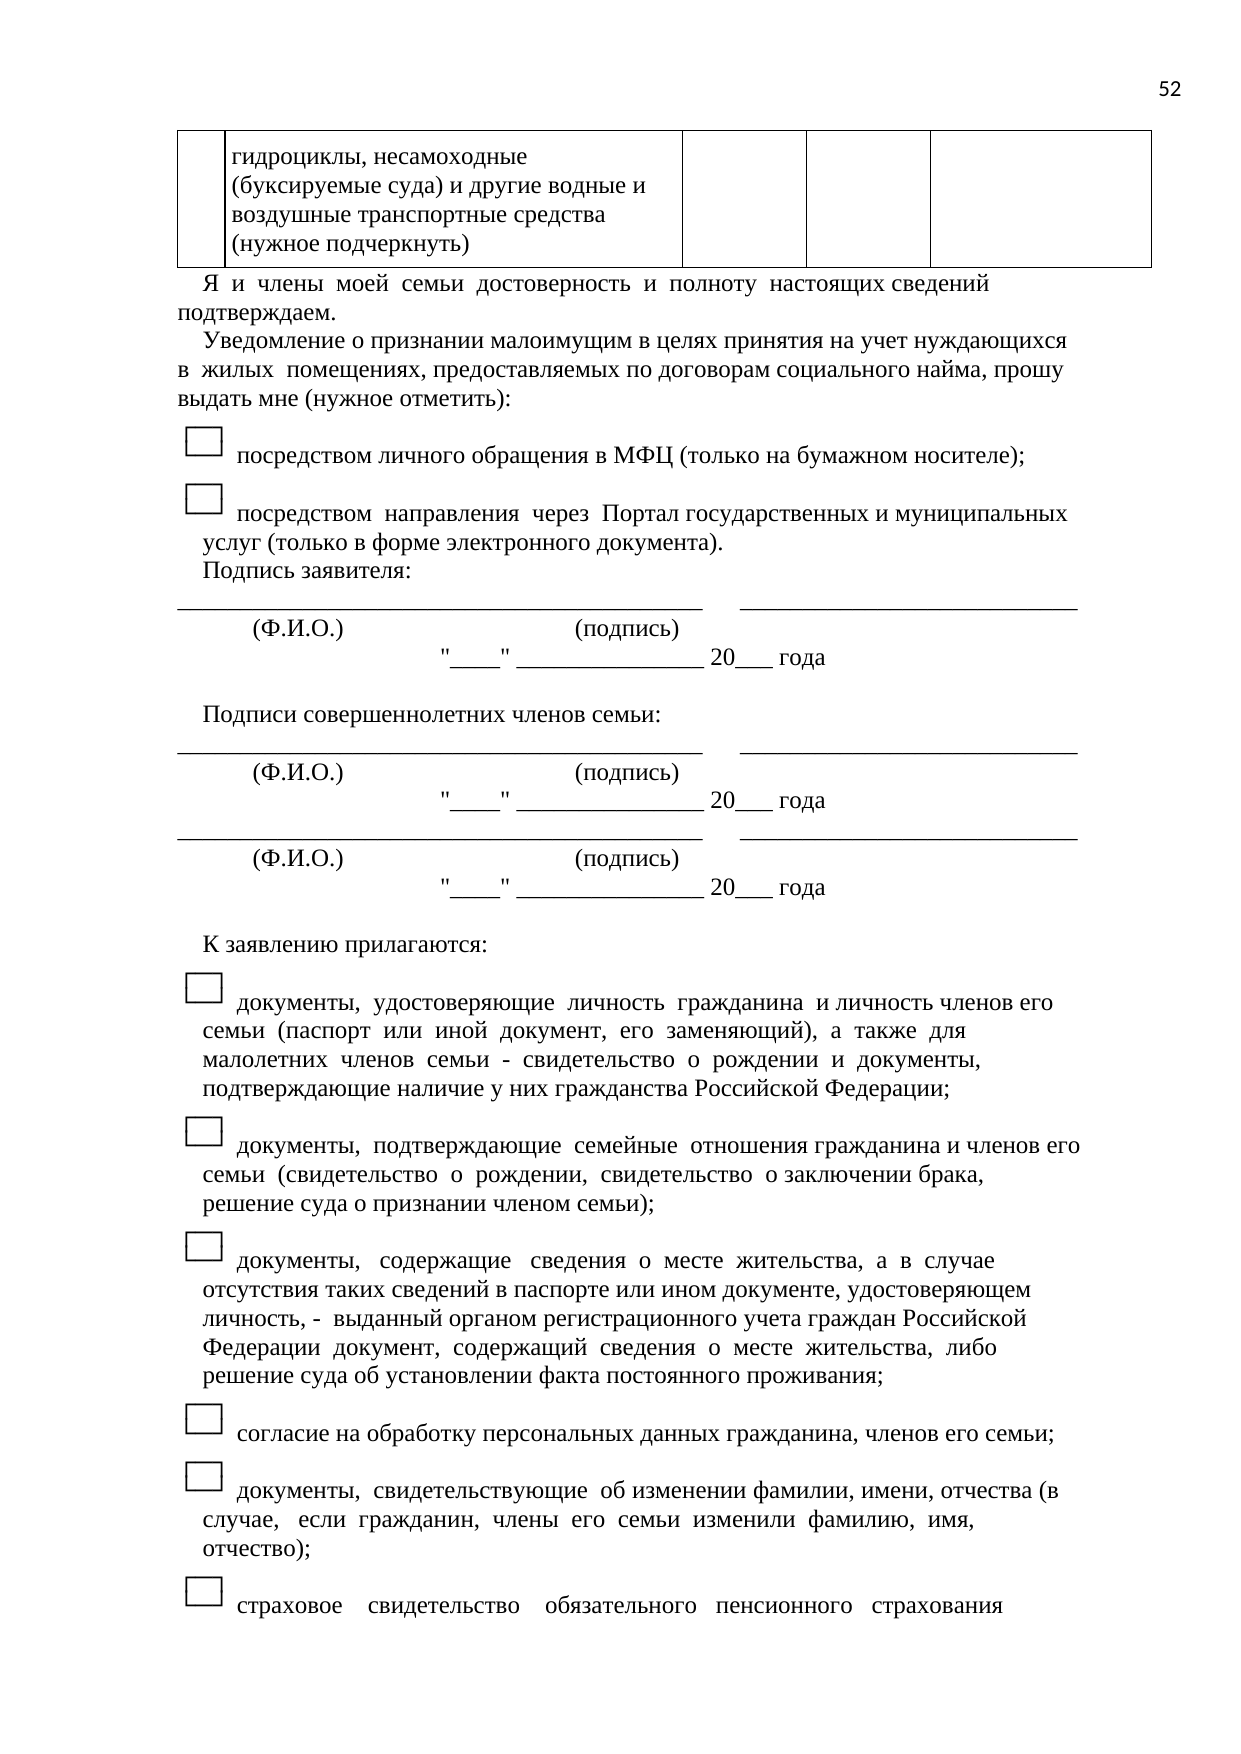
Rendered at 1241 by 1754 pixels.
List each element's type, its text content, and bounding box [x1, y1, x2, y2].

text └─┘ документы, подтверждающие семейные отношения гражданина и членов его [177, 1131, 1181, 1159]
table_cell [807, 131, 930, 267]
text отчество); [177, 1533, 1181, 1562]
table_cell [226, 131, 682, 267]
text семьи (свидетельство о рождении, свидетельство о заключении брака, [177, 1159, 1181, 1188]
text "____" _______________ 20___ года [177, 786, 1181, 814]
text (Ф.И.О.) (подпись) [177, 843, 1181, 872]
text Уведомление о признании малоимущим в целях принятия на учет нуждающихся [177, 326, 1181, 354]
text ┌─┐ [177, 1562, 1181, 1591]
text в жилых помещениях, предоставляемых по договорам социального найма, прошу [177, 354, 1181, 383]
text малолетних членов семьи - свидетельство о рождении и документы, [177, 1044, 1181, 1073]
text └─┘ согласие на обработку персональных данных гражданина, членов его семьи; [177, 1418, 1181, 1447]
text "____" _______________ 20___ года [177, 872, 1181, 901]
text Я и члены моей семьи достоверность и полноту настоящих сведений [177, 268, 1181, 297]
text __________________________________________ ___________________________ [177, 728, 1181, 757]
table_cell [931, 131, 1151, 267]
text отсутствия таких сведений в паспорте или ином документе, удостоверяющем [177, 1274, 1181, 1303]
text ┌─┐ [177, 412, 1181, 441]
text подтверждающие наличие у них гражданства Российской Федерации; [177, 1073, 1181, 1102]
text Федерации документ, содержащий сведения о месте жительства, либо [177, 1332, 1181, 1361]
text подтверждаем. [177, 297, 1181, 326]
text ┌─┐ [177, 1217, 1181, 1246]
text ┌─┐ [177, 469, 1181, 498]
text выдать мне (нужное отметить): [177, 383, 1181, 412]
text личность, - выданный органом регистрационного учета граждан Российской [177, 1303, 1181, 1332]
text ┌─┐ [177, 1389, 1181, 1418]
text └─┘ документы, содержащие сведения о месте жительства, а в случае [177, 1246, 1181, 1274]
text __________________________________________ ___________________________ [177, 584, 1181, 613]
text └─┘ документы, удостоверяющие личность гражданина и личность членов его [177, 987, 1181, 1016]
text услуг (только в форме электронного документа). [177, 527, 1181, 556]
text К заявлению прилагаются: [177, 929, 1181, 958]
text ┌─┐ [177, 1102, 1181, 1131]
table_cell 3 [178, 131, 224, 267]
text семьи (паспорт или иной документ, его заменяющий), а также для [177, 1016, 1181, 1044]
text __________________________________________ ___________________________ [177, 814, 1181, 843]
text решение суда об установлении факта постоянного проживания; [177, 1361, 1181, 1389]
text ┌─┐ [177, 1447, 1181, 1476]
text (Ф.И.О.) (подпись) [177, 757, 1181, 786]
text случае, если гражданин, члены его семьи изменили фамилию, имя, [177, 1504, 1181, 1533]
table_cell [683, 131, 806, 267]
text "____" _______________ 20___ года [177, 642, 1181, 671]
text ┌─┐ [177, 958, 1181, 987]
text Подпись заявителя: [177, 556, 1181, 584]
text решение суда о признании членом семьи); [177, 1188, 1181, 1217]
text Подписи совершеннолетних членов семьи: [177, 699, 1181, 728]
text (Ф.И.О.) (подпись) [177, 613, 1181, 642]
text └─┘ посредством личного обращения в МФЦ (только на бумажном носителе); [177, 441, 1181, 469]
text └─┘ документы, свидетельствующие об изменении фамилии, имени, отчества (в [177, 1476, 1181, 1504]
text └─┘ посредством направления через Портал государственных и муниципальных [177, 498, 1181, 527]
text └─┘ страховое свидетельство обязательного пенсионного страхования [177, 1591, 1181, 1619]
